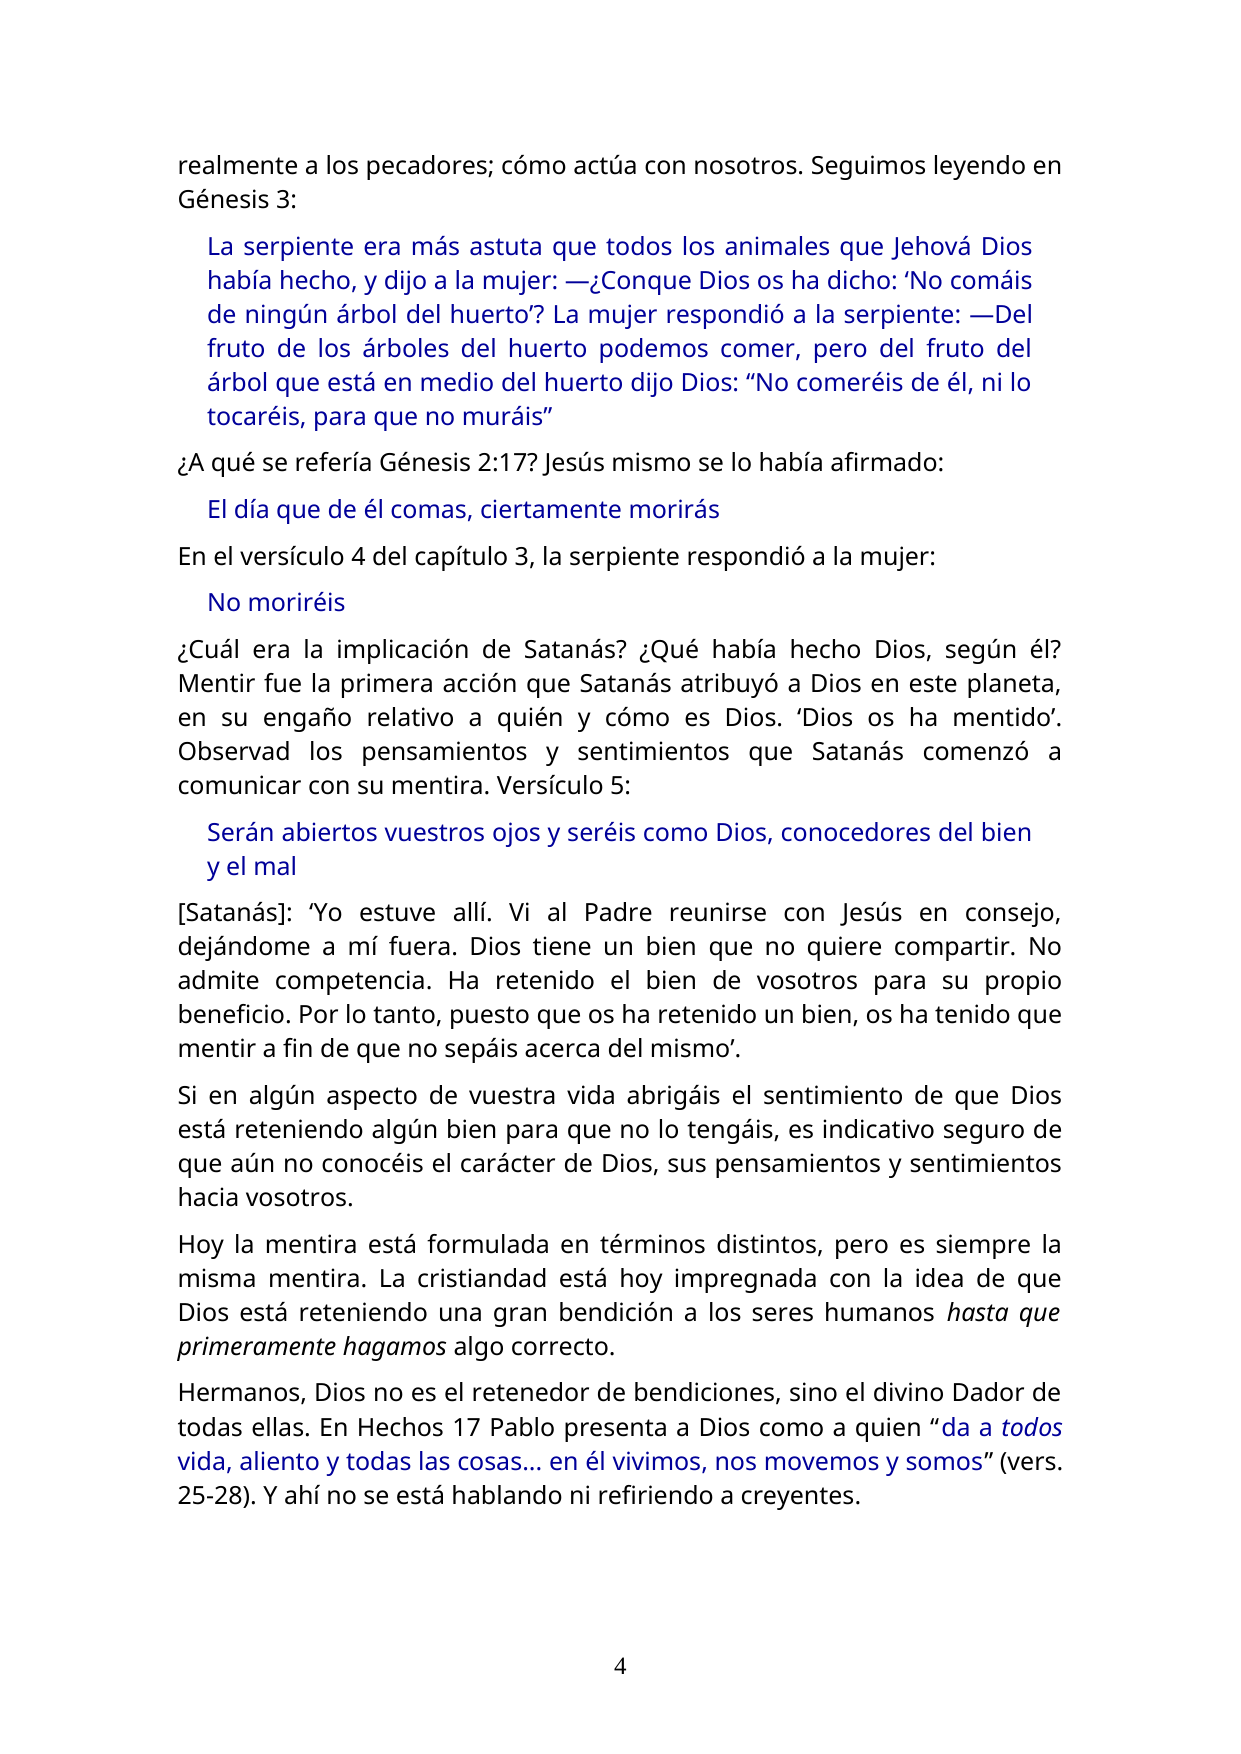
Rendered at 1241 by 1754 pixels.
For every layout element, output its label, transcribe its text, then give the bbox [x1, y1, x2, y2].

text Si en algún aspecto de vuestra vida abrigáis el sentimiento de que Dios está reteniendo algún bien para que no lo tengáis, es indicativo seguro de que aún no conocéis el carácter de Dios, sus pensamientos y sentimientos hacia vosotros. [177, 1078, 1063, 1214]
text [177, 148, 1063, 216]
text En el versículo 4 del capítulo 3, la serpiente respondió a la mujer: [177, 538, 1063, 572]
text Hermanos, Dios no es el retenedor de bendiciones, sino el divino Dador de todas ellas. En Hechos 17 Pablo presenta a Dios como a quien “da a todos vida, aliento y todas las cosas... en él vivimos, nos movemos y somos” (vers. 25-28). Y ahí no se está hablando ni refiriendo a creyentes. [177, 1375, 1063, 1511]
text La serpiente era más astuta que todos los animales que Jehová Dios había hecho, y dijo a la mujer: —¿Conque Dios os ha dicho: ‘No comáis de ningún árbol del huerto’? La mujer respondió a la serpiente: —Del fruto de los árboles del huerto podemos comer, pero del fruto del árbol que está en medio del huerto dijo Dios: “No comeréis de él, ni lo tocaréis, para que no muráis” [207, 228, 1034, 433]
text No moriréis [207, 585, 1034, 619]
text Hoy la mentira está formulada en términos distintos, pero es siempre la misma mentira. La cristiandad está hoy impregnada con la idea de que Dios está reteniendo una gran bendición a los seres humanos hasta que primeramente hagamos algo correcto. [177, 1226, 1063, 1363]
text El día que de él comas, ciertamente morirás [207, 492, 1034, 526]
text ¿Cuál era la implicación de Satanás? ¿Qué había hecho Dios, según él? Mentir fue la primera acción que Satanás atribuyó a Dios en este planeta, en su engaño relativo a quién y cómo es Dios. ‘Dios os ha mentido’. Observad los pensamientos y sentimientos que Satanás comenzó a comunicar con su mentira. Versículo 5: [177, 631, 1063, 802]
text Serán abiertos vuestros ojos y seréis como Dios, conocedores del bien y el mal [207, 814, 1034, 882]
text ¿A qué se refería Génesis 2:17? Jesús mismo se lo había afirmado: [177, 445, 1063, 479]
text [Satanás]: ‘Yo estuve allí. Vi al Padre reunirse con Jesús en consejo, dejándome a mí fuera. Dios tiene un bien que no quiere compartir. No admite competencia. Ha retenido el bien de vosotros para su propio beneficio. Por lo tanto, puesto que os ha retenido un bien, os ha tenido que mentir a fin de que no sepáis acerca del mismo’. [177, 895, 1063, 1065]
